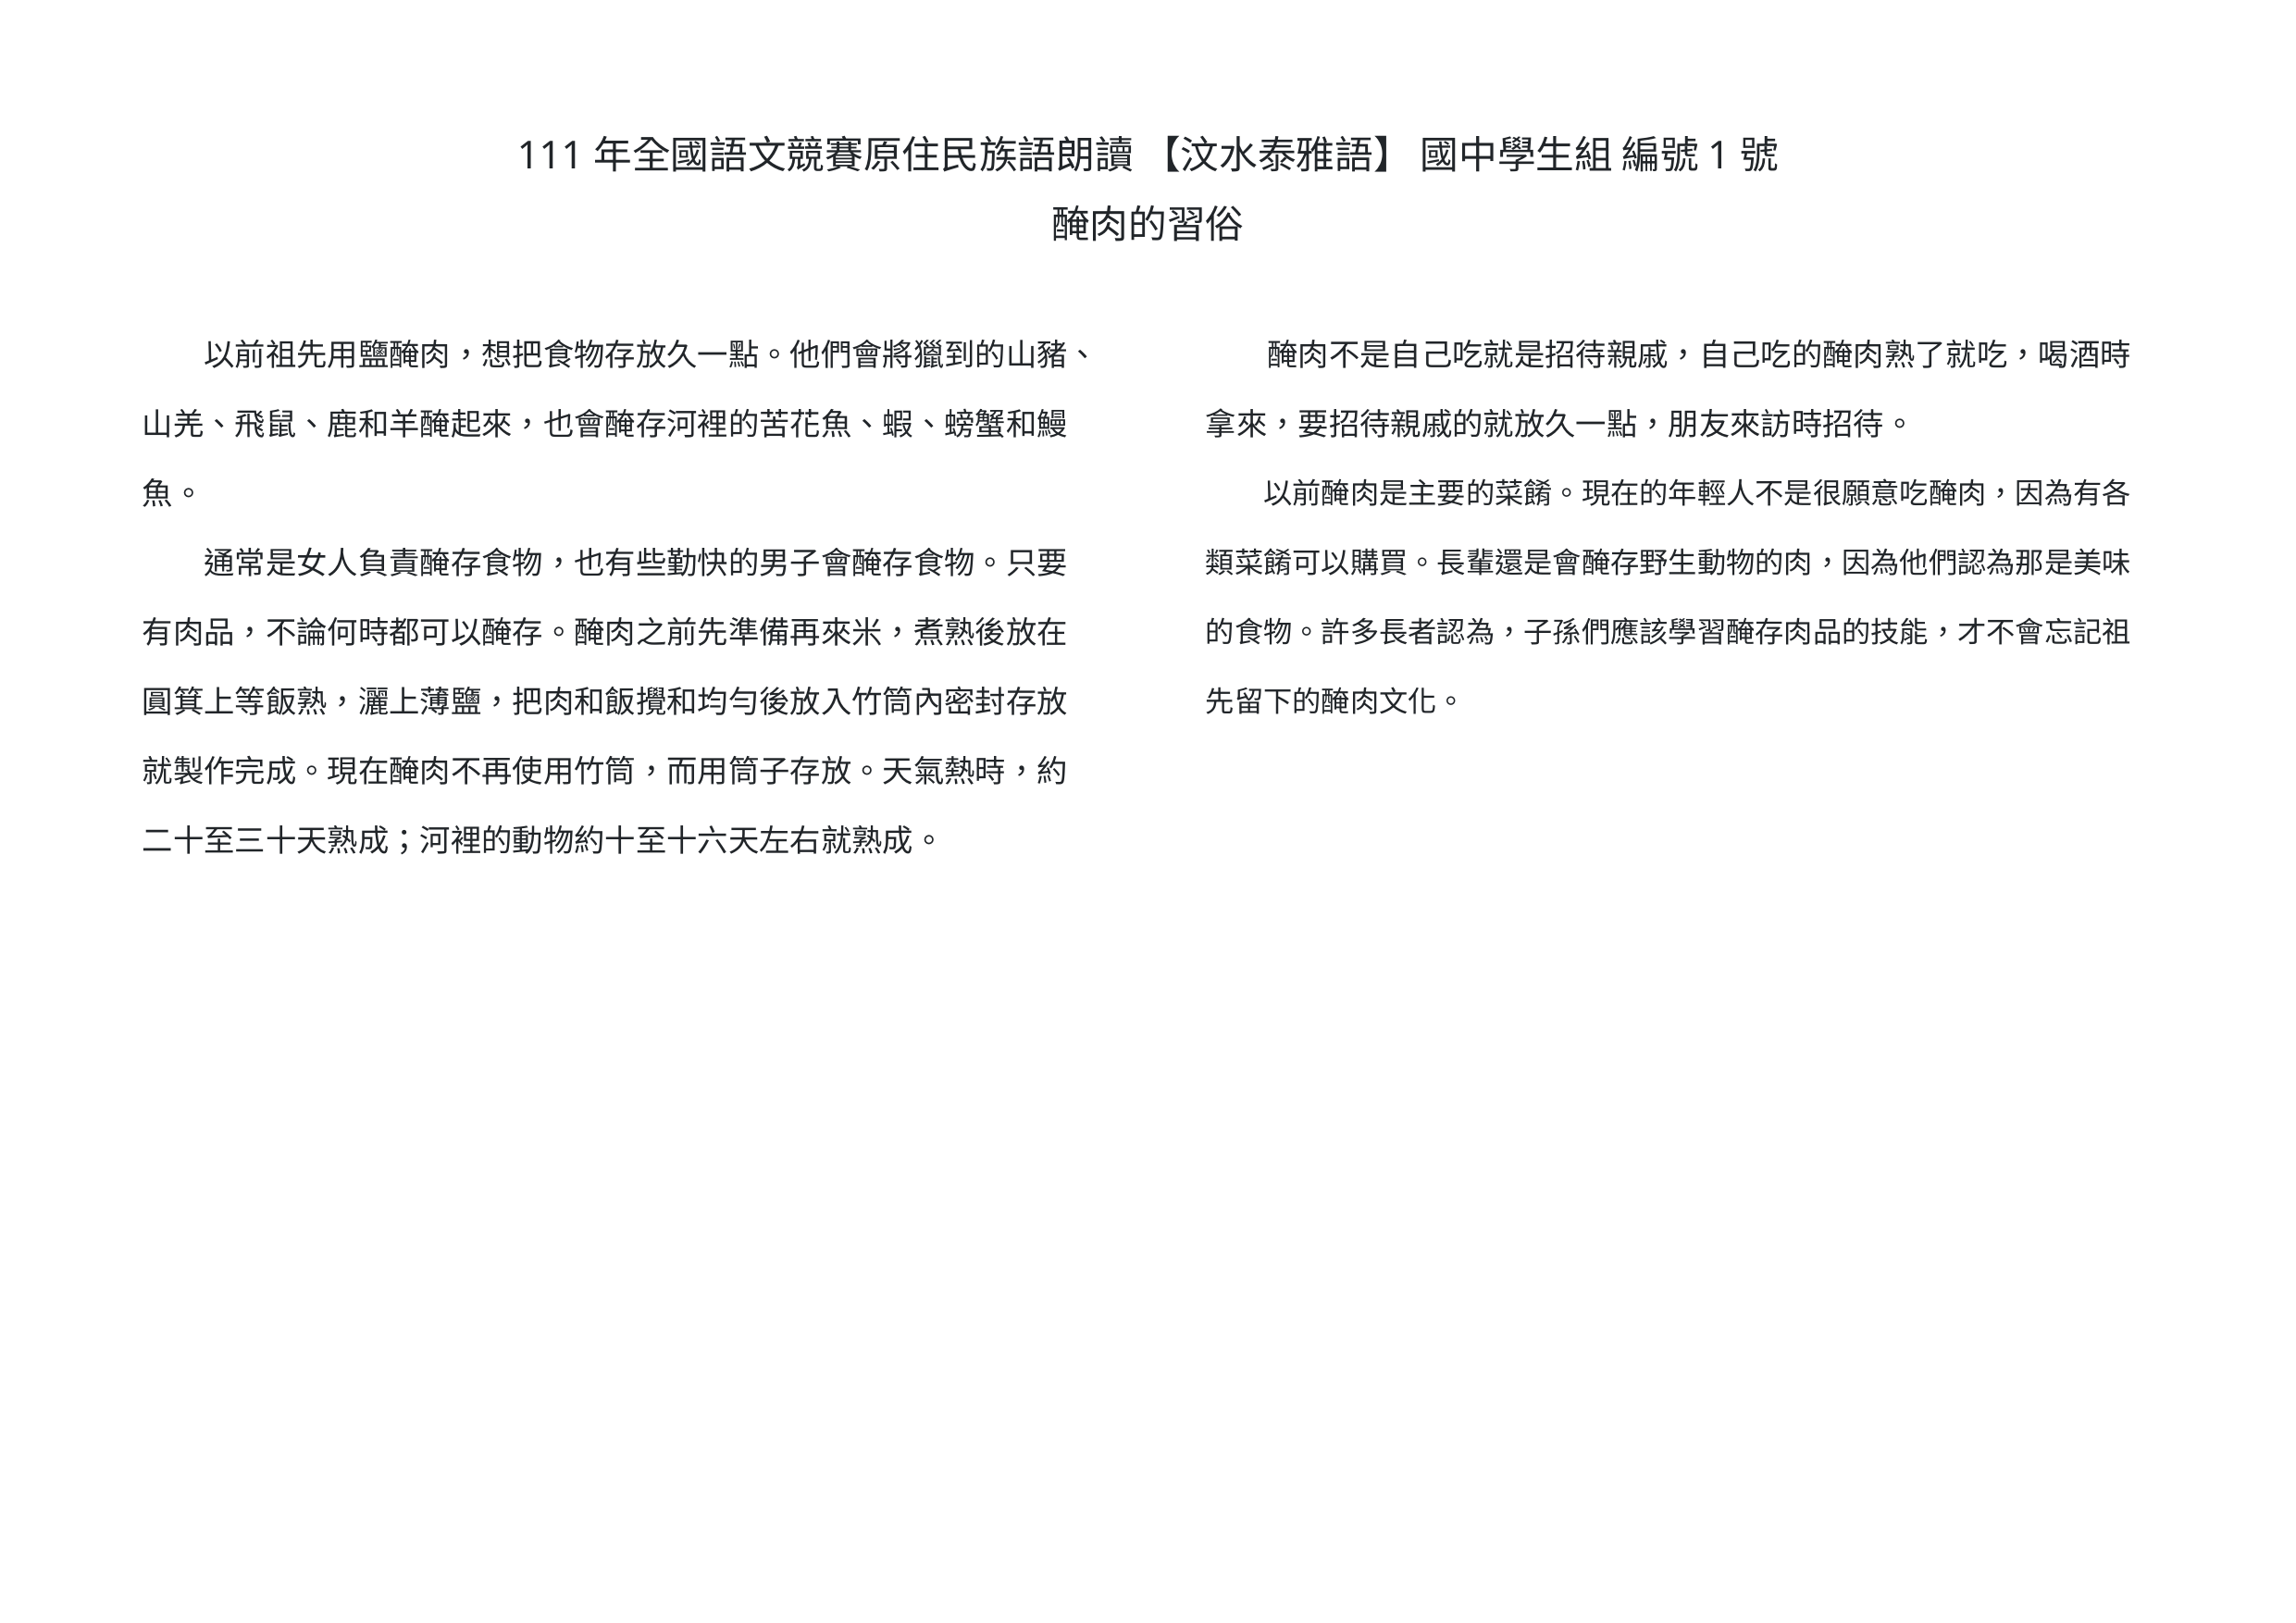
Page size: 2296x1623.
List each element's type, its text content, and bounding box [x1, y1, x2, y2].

text 醃肉不是自己吃就是招待親戚，自己吃的醃肉熟了就吃，喝酒時拿來，要招待親戚的就放久一點，朋友來訪時招待。 [1206, 318, 2153, 457]
text 通常是女人負責醃存食物，也有些勤快的男子會醃存食物。只要有肉品，不論何時都可以醃存。醃肉之前先準備再來米，煮熟後放在圓箕上等飯熟，灑上薄鹽，把肉和飯攪和均勻後放入竹筒內密封存放就製作完成。現在醃肉不再使用竹筒，而用筒子存放。天氣熱時，約二十至三十天熟成；河裡的動物約十至十六天左右就熟成。 [142, 527, 1090, 873]
text 以前祖先用鹽醃肉，想把食物存放久一點。他們會將獵到的山豬、山羌、飛鼠、鹿和羊醃起來，也會醃存河裡的苦花魚、蝦、螃蟹和鰻魚。 [142, 318, 1090, 527]
text 醃肉的習俗 [142, 187, 2153, 256]
text 111 年全國語文競賽原住民族語朗讀 【汶水泰雅語】 國中學生組 編號 1 號 [142, 118, 2153, 187]
text 以前醃肉是主要的菜餚。現在的年輕人不是很願意吃醃肉，因為有各類菜餚可以購買。長輩還是會醃存野生動物的肉，因為他們認為那是美味的食物。許多長者認為，子孫們應該學習醃存肉品的技能，才不會忘記祖先留下的醃肉文化。 [1206, 457, 2153, 735]
